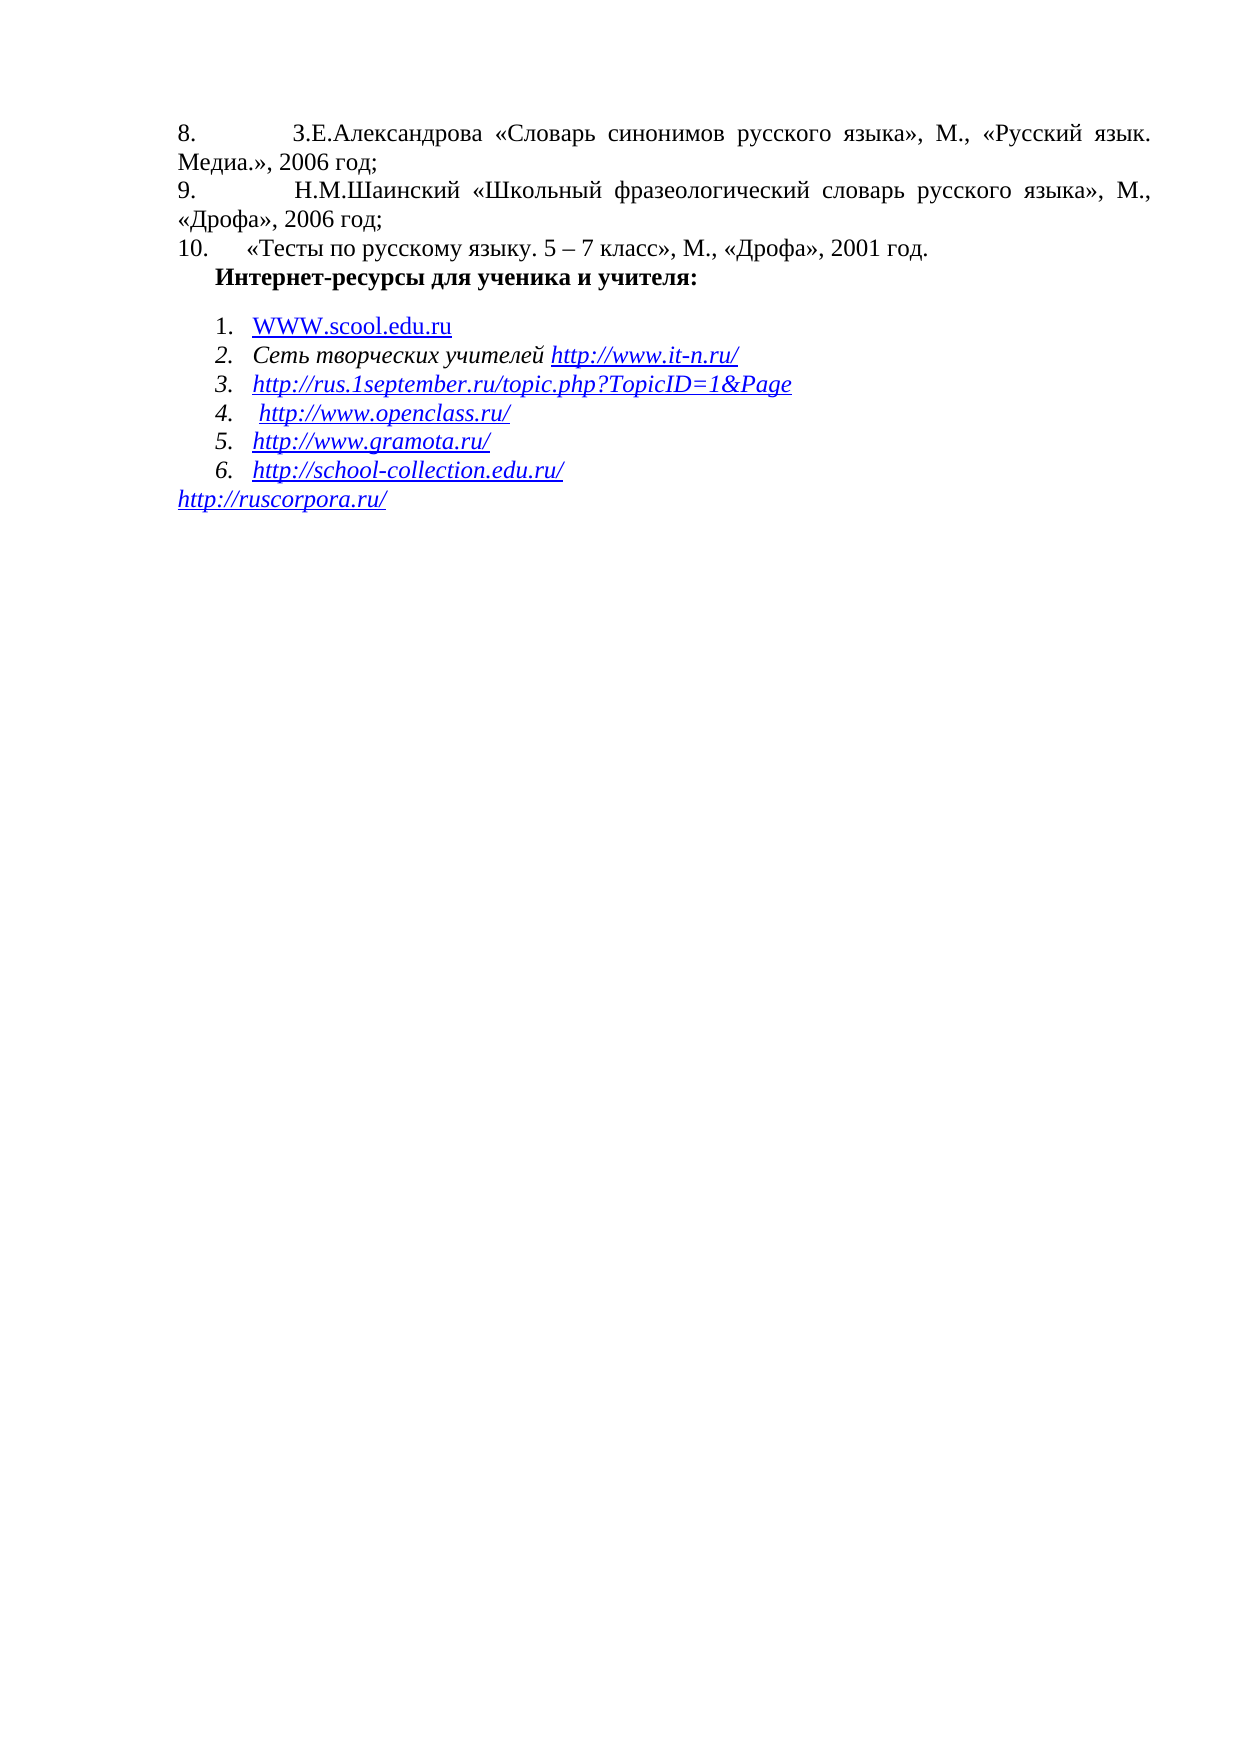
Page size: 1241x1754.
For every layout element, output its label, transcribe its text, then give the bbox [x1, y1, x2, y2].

text 8. З.Е.Александрова «Словарь синонимов русского языка», М., «Русский язык. Медиа.», 2006 год; [177, 118, 1152, 176]
text http://ruscorpora.ru/ [177, 484, 1152, 513]
list http://www.gramota.ru/ [215, 426, 1152, 455]
list http://school-collection.edu.ru/ [215, 455, 1152, 484]
text 9. Н.М.Шаинский «Школьный фразеологический словарь русского языка», М., «Дрофа», 2006 год; [177, 176, 1152, 233]
list Сеть творческих учителей http://www.it-n.ru/ [215, 340, 1152, 369]
list WWW.scool.edu.ru [215, 311, 1152, 340]
text 10. «Тесты по русскому языку. 5 – 7 класс», М., «Дрофа», 2001 год. [177, 233, 1152, 262]
text Интернет-ресурсы для ученика и учителя: [215, 262, 1152, 291]
list http://rus.1september.ru/topic.php?TopicID=1&Page [215, 369, 1152, 398]
list http://www.openclass.ru/ [215, 398, 1152, 426]
